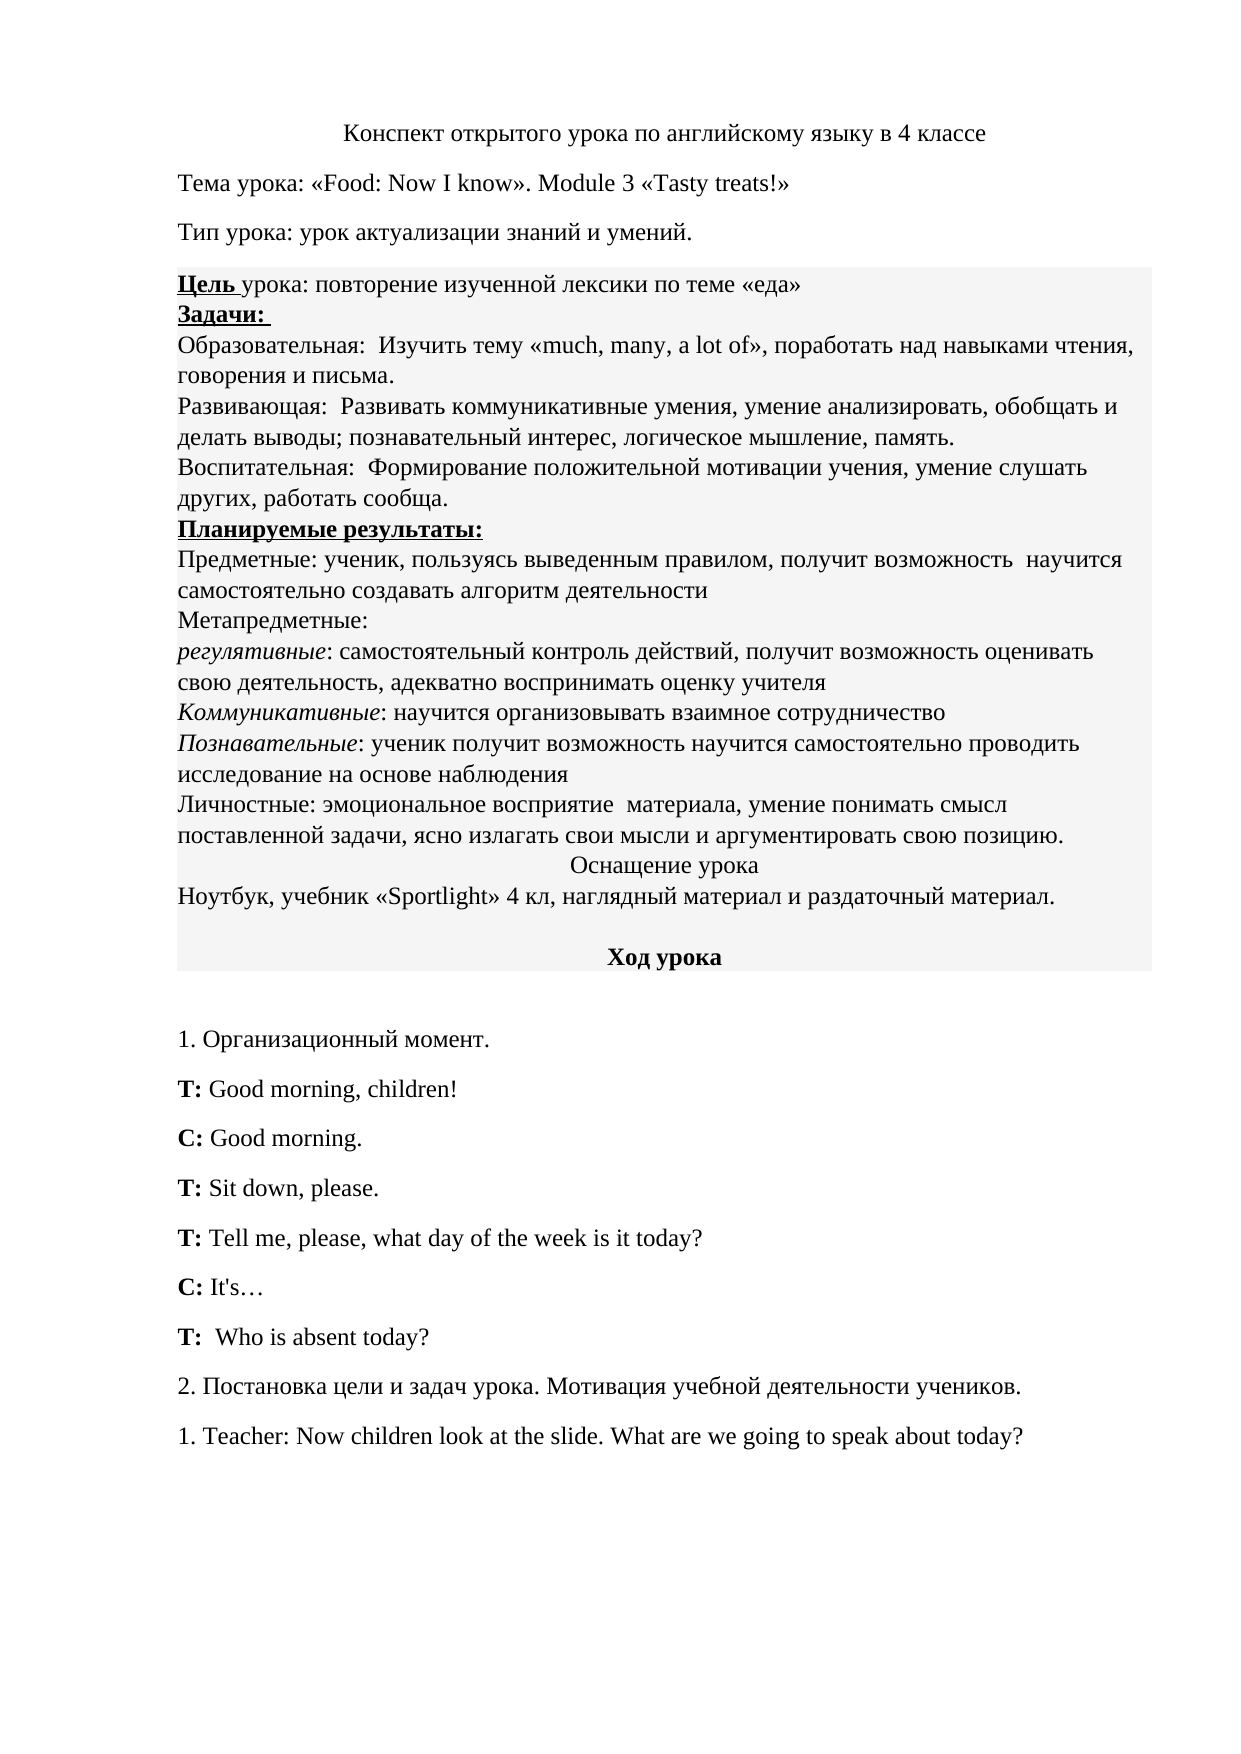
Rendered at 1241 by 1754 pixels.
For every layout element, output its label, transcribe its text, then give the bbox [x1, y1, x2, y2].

text T: Good morning, children! [177, 1074, 1152, 1103]
text Цель урока: повторение изученной лексики по теме «еда» [177, 267, 1152, 297]
text T: Sit down, please. [177, 1173, 1152, 1202]
text Ноутбук, учебник «Sportlight» 4 кл, наглядный материал и раздаточный материал. [177, 879, 1152, 910]
text T: Tell me, please, what day of the week is it today? [177, 1223, 1152, 1251]
text Предметные: ученик, пользуясь выведенным правилом, получит возможность научится самостоятельно создавать алгоритм деятельности [177, 542, 1152, 604]
text T: Who is absent today? [177, 1322, 1152, 1351]
text Воспитательная: Формирование положительной мотивации учения, умение слушать других, работать сообща. [177, 451, 1152, 512]
text Личностные: эмоциональное восприятие материала, умение понимать смысл поставленной задачи, ясно излагать свои мысли и аргументировать свою позицию. [177, 787, 1152, 849]
text Задачи: [177, 297, 1152, 328]
text Коммуникативные: научится организовывать взаимное сотрудничество [177, 696, 1152, 726]
text Образовательная: Изучить тему «much, many, a lot of», поработать над навыками чтения, говорения и письма. [177, 328, 1152, 389]
text 2. Постановка цели и задач урока. Мотивация учебной деятельности учеников. [177, 1371, 1152, 1400]
text Планируемые результаты: [177, 512, 1152, 542]
text C: Good morning. [177, 1123, 1152, 1152]
text Познавательные: ученик получит возможность научится самостоятельно проводить исследование на основе наблюдения [177, 726, 1152, 787]
text Оснащение урока [177, 849, 1152, 879]
text 1. Организационный момент. [177, 1024, 1152, 1053]
text Метапредметные: [177, 604, 1152, 634]
text Конспект открытого урока по английскому языку в 4 классе [177, 118, 1152, 147]
text Развивающая: Развивать коммуникативные умения, умение анализировать, обобщать и делать выводы; познавательный интерес, логическое мышление, память. [177, 389, 1152, 451]
text Ход урока [177, 941, 1152, 971]
text Тема урока: «Food: Now I know». Module 3 «Tasty treats!» [177, 168, 1152, 196]
text C: It's… [177, 1272, 1152, 1301]
text Тип урока: урок актуализации знаний и умений. [177, 217, 1152, 246]
text 1. Teacher: Now children look at the slide. What are we going to speak about today? [177, 1421, 1152, 1450]
text регулятивные: самостоятельный контроль действий, получит возможность оценивать свою деятельность, адекватно воспринимать оценку учителя [177, 634, 1152, 696]
